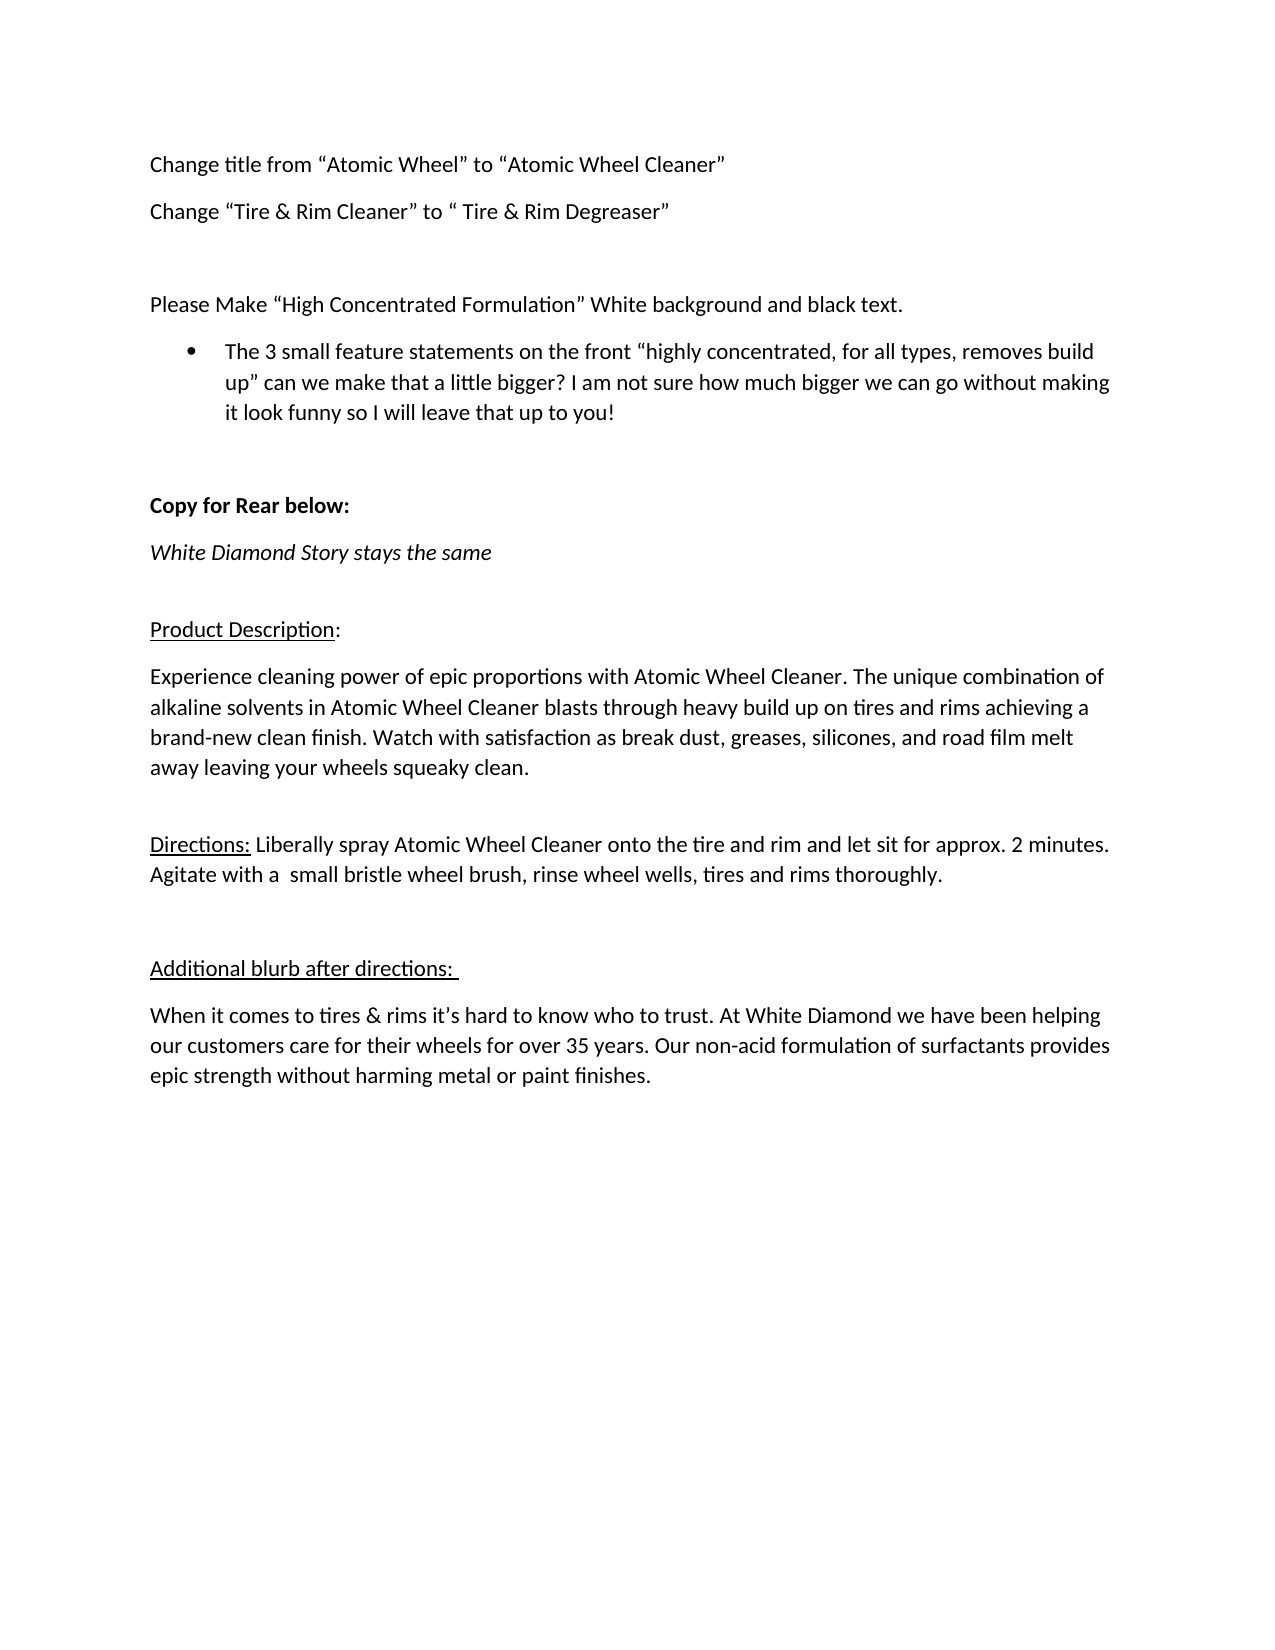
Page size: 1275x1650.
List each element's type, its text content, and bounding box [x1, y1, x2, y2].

list The 3 small feature statements on the front “highly concentrated, for all types, removes build up” can we make that a little bigger? I am not sure how much bigger we can go without making it look funny so I will leave that up to you! [187, 337, 1125, 426]
text When it comes to tires & rims it’s hard to know who to trust. At White Diamond we have been helping our customers care for their wheels for over 35 years. Our non-acid formulation of surfactants provides epic strength without harming metal or paint finishes. [150, 1001, 1125, 1089]
text Copy for Rear below: [150, 492, 1125, 520]
text Product Description: [150, 585, 1125, 644]
text Change “Tire & Rim Cleaner” to “ Tire & Rim Degreaser” [150, 197, 1125, 225]
text Change title from “Atomic Wheel” to “Atomic Wheel Cleaner” [150, 150, 1125, 178]
text Experience cleaning power of epic proportions with Atomic Wheel Cleaner. The unique combination of alkaline solvents in Atomic Wheel Cleaner blasts through heavy build up on tires and rims achieving a brand-new clean finish. Watch with satisfaction as break dust, greases, silicones, and road film melt away leaving your wheels squeaky clean. [150, 662, 1125, 811]
text Additional blurb after directions: [150, 954, 1125, 982]
text Directions: Liberally spray Atomic Wheel Cleaner onto the tire and rim and let sit for approx. 2 minutes. Agitate with a small bristle wheel brush, rinse wheel wells, tires and rims thoroughly. [150, 830, 1125, 888]
text Please Make “High Concentrated Formulation” White background and black text. [150, 291, 1125, 319]
text White Diamond Story stays the same [150, 538, 1125, 567]
